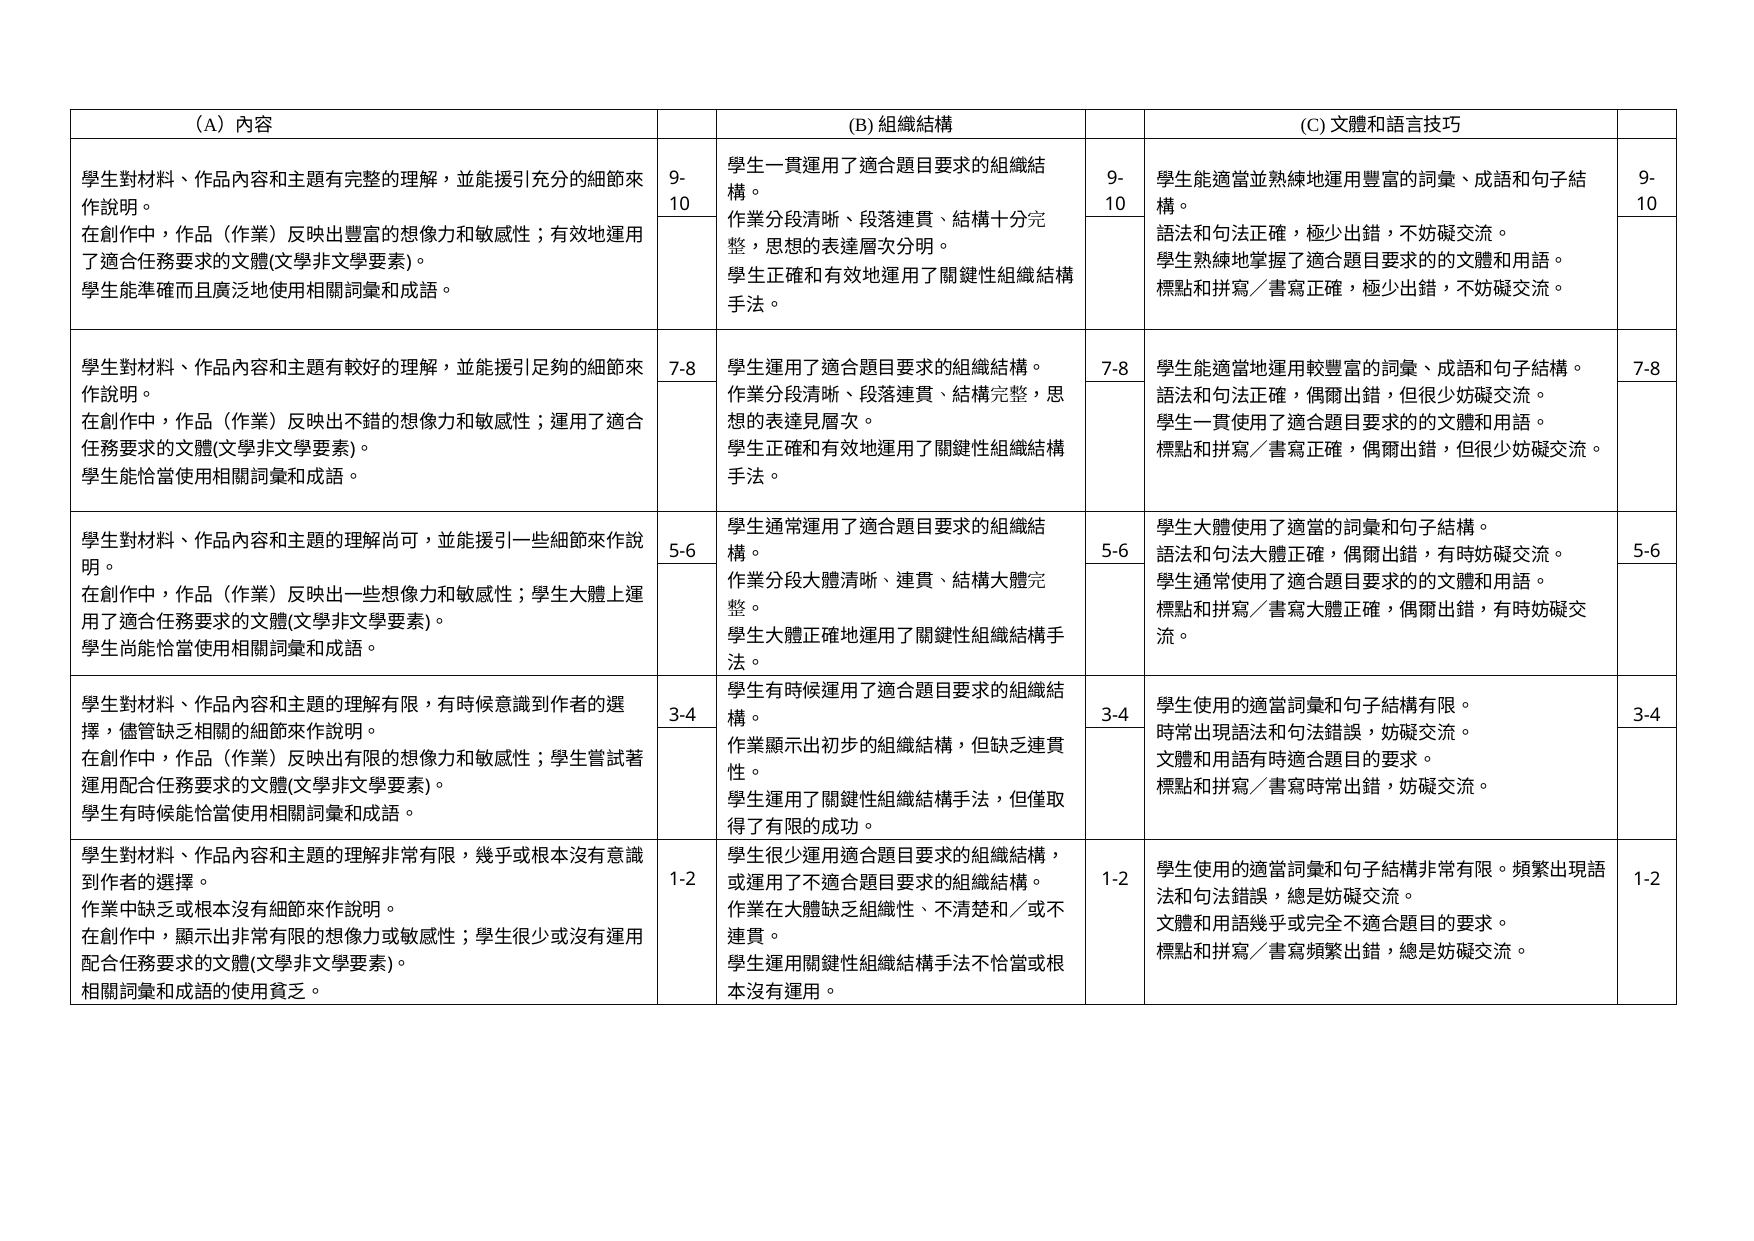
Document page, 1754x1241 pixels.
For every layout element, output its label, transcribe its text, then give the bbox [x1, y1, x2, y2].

table_header （A）內容 [71, 110, 657, 138]
table_cell [1618, 564, 1676, 675]
table_cell 學生有時候運用了適合題目要求的組織結構。 作業顯示出初步的組織結構，但缺乏連貫性。 學生運用了關鍵性組織結構手法，但僅取得了有限的成功。 [717, 676, 1085, 839]
table_cell 1-2 [658, 840, 716, 1004]
table_header [1086, 110, 1144, 138]
table_cell 9-10 [1618, 139, 1676, 216]
table_cell 3-4 [1086, 676, 1144, 727]
table_cell 7-8 [1618, 330, 1676, 381]
table_cell [658, 217, 716, 329]
table_cell 學生使用的適當詞彙和句子結構非常有限。頻繁出現語法和句法錯誤，總是妨礙交流。 文體和用語幾乎或完全不適合題目的要求。 標點和拼寫／書寫頻繁出錯，總是妨礙交流。 [1145, 840, 1617, 1004]
table_cell 3-4 [658, 676, 716, 727]
table_cell 學生能適當並熟練地運用豐富的詞彙、成語和句子結構。 語法和句法正確，極少出錯，不妨礙交流。 學生熟練地掌握了適合題目要求的的文體和用語。 標點和拼寫／書寫正確，極少出錯，不妨礙交流。 [1145, 139, 1617, 329]
table_header (C) 文體和語言技巧 [1145, 110, 1617, 138]
table_header (B) 組織結構 [717, 110, 1085, 138]
table_cell 5-6 [1086, 512, 1144, 563]
table_header [658, 110, 716, 138]
table_cell 5-6 [1618, 512, 1676, 563]
table_cell 9-10 [1086, 139, 1144, 216]
table_cell 1-2 [1618, 840, 1676, 1004]
table_cell [658, 728, 716, 839]
table_cell 學生對材料、作品內容和主題有完整的理解，並能援引充分的細節來作說明。 在創作中，作品（作業）反映出豐富的想像力和敏感性；有效地運用了適合任務要求的文體(文學非文學要素)。 學生能準確而且廣泛地使用相關詞彙和成語。 [71, 139, 657, 329]
table_cell 學生對材料、作品內容和主題的理解有限，有時候意識到作者的選擇，儘管缺乏相關的細節來作說明。 在創作中，作品（作業）反映出有限的想像力和敏感性；學生嘗試著運用配合任務要求的文體(文學非文學要素)。 學生有時候能恰當使用相關詞彙和成語。 [71, 676, 657, 839]
table_cell [1618, 728, 1676, 839]
table_cell 3-4 [1618, 676, 1676, 727]
table_cell [1086, 728, 1144, 839]
table_cell 學生大體使用了適當的詞彙和句子結構。 語法和句法大體正確，偶爾出錯，有時妨礙交流。 學生通常使用了適合題目要求的的文體和用語。 標點和拼寫／書寫大體正確，偶爾出錯，有時妨礙交流。 [1145, 512, 1617, 675]
table_cell 學生一貫運用了適合題目要求的組織結構。 作業分段清晰、段落連貫、結構十分完整，思想的表達層次分明。 學生正確和有效地運用了關鍵性組織結構手法。 [717, 139, 1085, 329]
table_cell 學生對材料、作品內容和主題的理解尚可，並能援引一些細節來作說明。 在創作中，作品（作業）反映出一些想像力和敏感性；學生大體上運用了適合任務要求的文體(文學非文學要素)。 學生尚能恰當使用相關詞彙和成語。 [71, 512, 657, 675]
table_cell [1618, 217, 1676, 329]
table_cell [1618, 382, 1676, 511]
table_header [1618, 110, 1676, 138]
table_cell 9-10 [658, 139, 716, 216]
table_cell 學生使用的適當詞彙和句子結構有限。 時常出現語法和句法錯誤，妨礙交流。 文體和用語有時適合題目的要求。 標點和拼寫／書寫時常出錯，妨礙交流。 [1145, 676, 1617, 839]
table_cell [658, 382, 716, 511]
table_cell [1086, 382, 1144, 511]
table_cell 7-8 [658, 330, 716, 381]
table_cell 學生很少運用適合題目要求的組織結構，或運用了不適合題目要求的組織結構。 作業在大體缺乏組織性、不清楚和／或不連貫。 學生運用關鍵性組織結構手法不恰當或根本沒有運用。 [717, 840, 1085, 1004]
table_cell 1-2 [1086, 840, 1144, 1004]
table_cell 學生運用了適合題目要求的組織結構。 作業分段清晰、段落連貫、結構完整，思想的表達見層次。 學生正確和有效地運用了關鍵性組織結構手法。 [717, 330, 1085, 511]
table_cell 7-8 [1086, 330, 1144, 381]
table_cell 學生通常運用了適合題目要求的組織結構。 作業分段大體清晰、連貫、結構大體完整。 學生大體正確地運用了關鍵性組織結構手法。 [717, 512, 1085, 675]
table_cell 學生對材料、作品內容和主題的理解非常有限，幾乎或根本沒有意識到作者的選擇。 作業中缺乏或根本沒有細節來作說明。 在創作中，顯示出非常有限的想像力或敏感性；學生很少或沒有運用配合任務要求的文體(文學非文學要素)。 相關詞彙和成語的使用貧乏。 [71, 840, 657, 1004]
table_cell 5-6 [658, 512, 716, 563]
table_cell [1086, 217, 1144, 329]
table_cell [658, 564, 716, 675]
table_cell [1086, 564, 1144, 675]
table_cell 學生能適當地運用較豐富的詞彙、成語和句子結構。 語法和句法正確，偶爾出錯，但很少妨礙交流。 學生一貫使用了適合題目要求的的文體和用語。 標點和拼寫／書寫正確，偶爾出錯，但很少妨礙交流。 [1145, 330, 1617, 511]
table_cell 學生對材料、作品內容和主題有較好的理解，並能援引足夠的細節來作說明。 在創作中，作品（作業）反映出不錯的想像力和敏感性；運用了適合任務要求的文體(文學非文學要素)。 學生能恰當使用相關詞彙和成語。 [71, 330, 657, 511]
